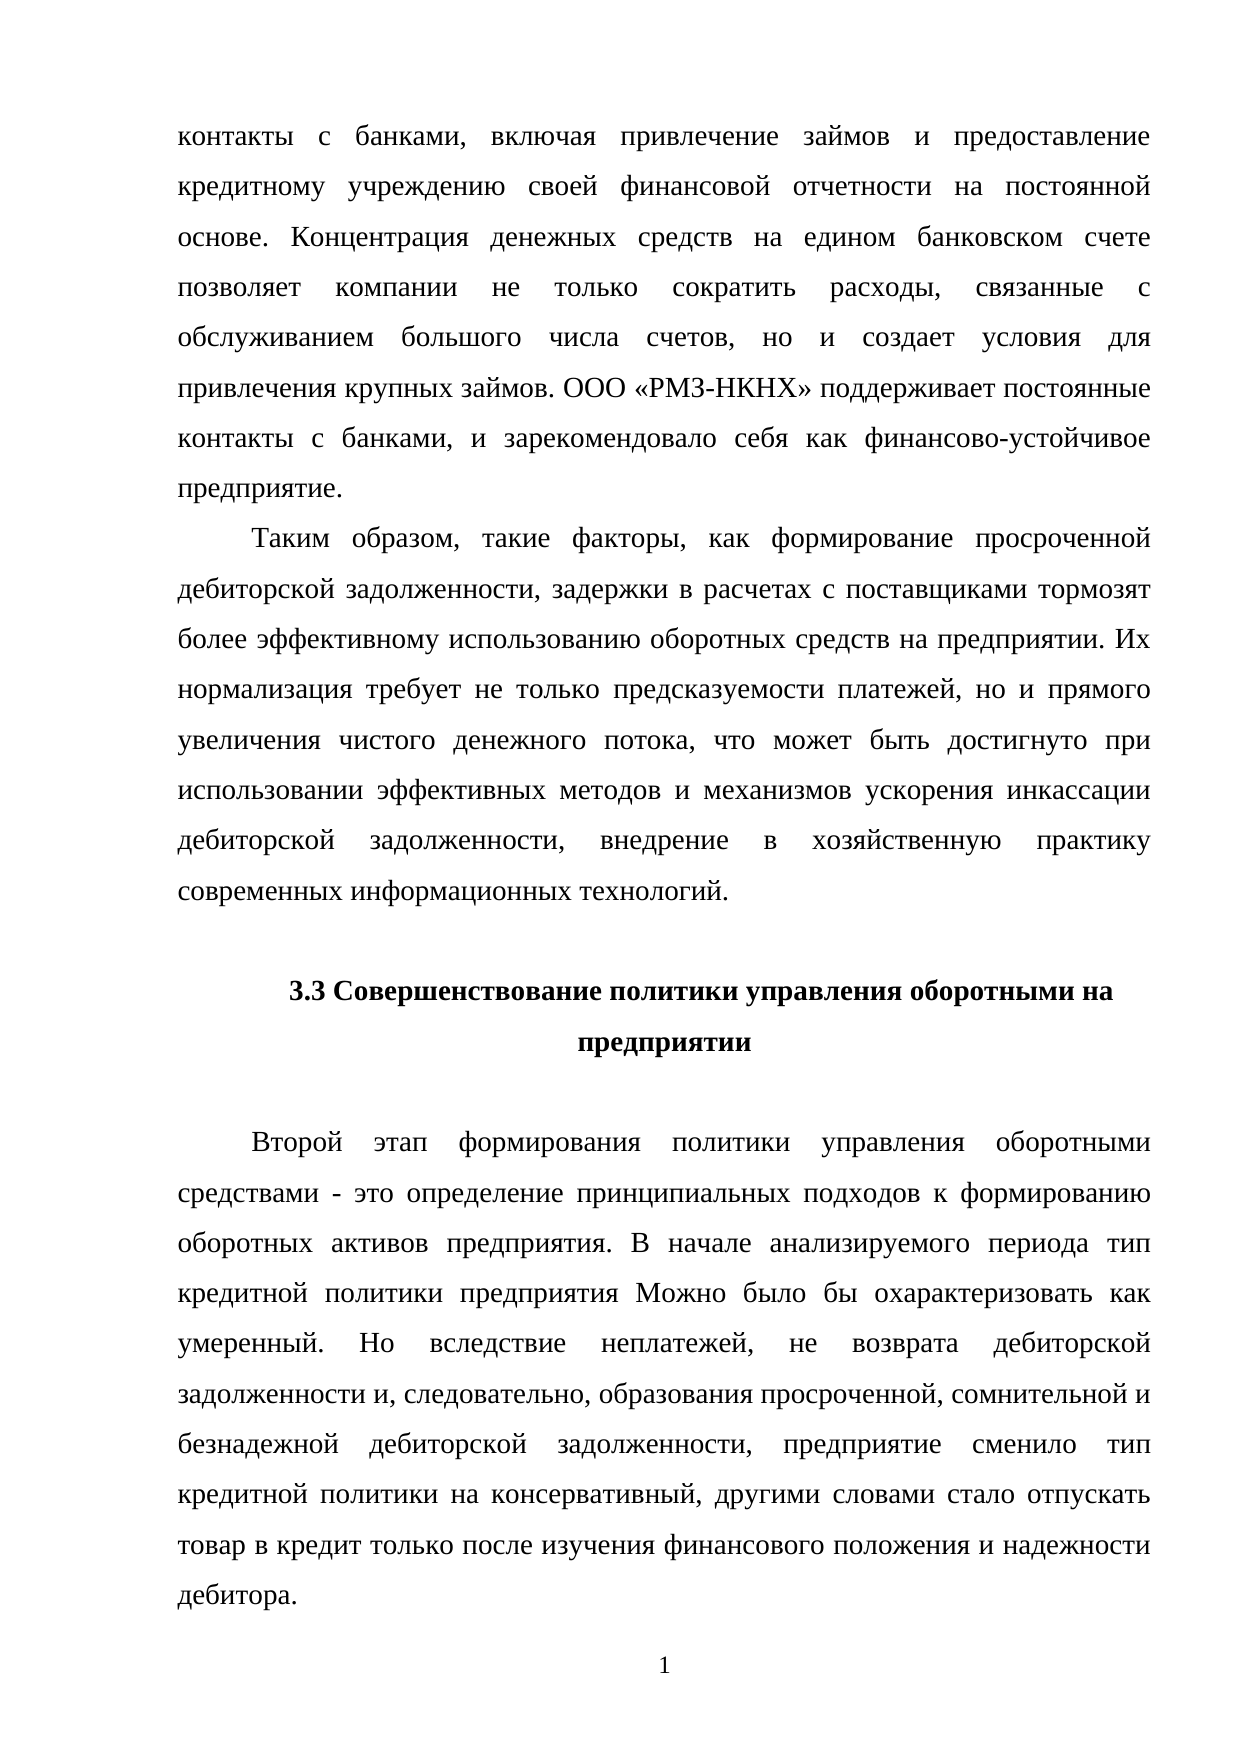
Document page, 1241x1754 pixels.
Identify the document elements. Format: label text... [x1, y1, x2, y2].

text Второй этап формирования политики управления оборотными средствами - это определение принципиальных подходов к формированию оборотных активов предприятия. В начале анализируемого периода тип кредитной политики предприятия Можно было бы охарактеризовать как умеренный. Но вследствие неплатежей, не возврата дебиторской задолженности и, следовательно, образования просроченной, сомнительной и безнадежной дебиторской задолженности, предприятие сменило тип кредитной политики на консервативный, другими словами стало отпускать товар в кредит только после изучения финансового положения и надежности дебитора. [177, 1124, 1152, 1611]
text Таким образом, такие факторы, как формирование просроченной дебиторской задолженности, задержки в расчетах с поставщиками тормозят более эффективному использованию оборотных средств на предприятии. Их нормализация требует не только предсказуемости платежей, но и прямого увеличения чистого денежного потока, что может быть достигнуто при использовании эффективных методов и механизмов ускорения инкассации дебиторской задолженности, внедрение в хозяйственную практику современных информационных технологий. [177, 521, 1152, 906]
text 3.3 Совершенствование политики управления оборотными на предприятии [177, 973, 1152, 1057]
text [177, 118, 1152, 504]
